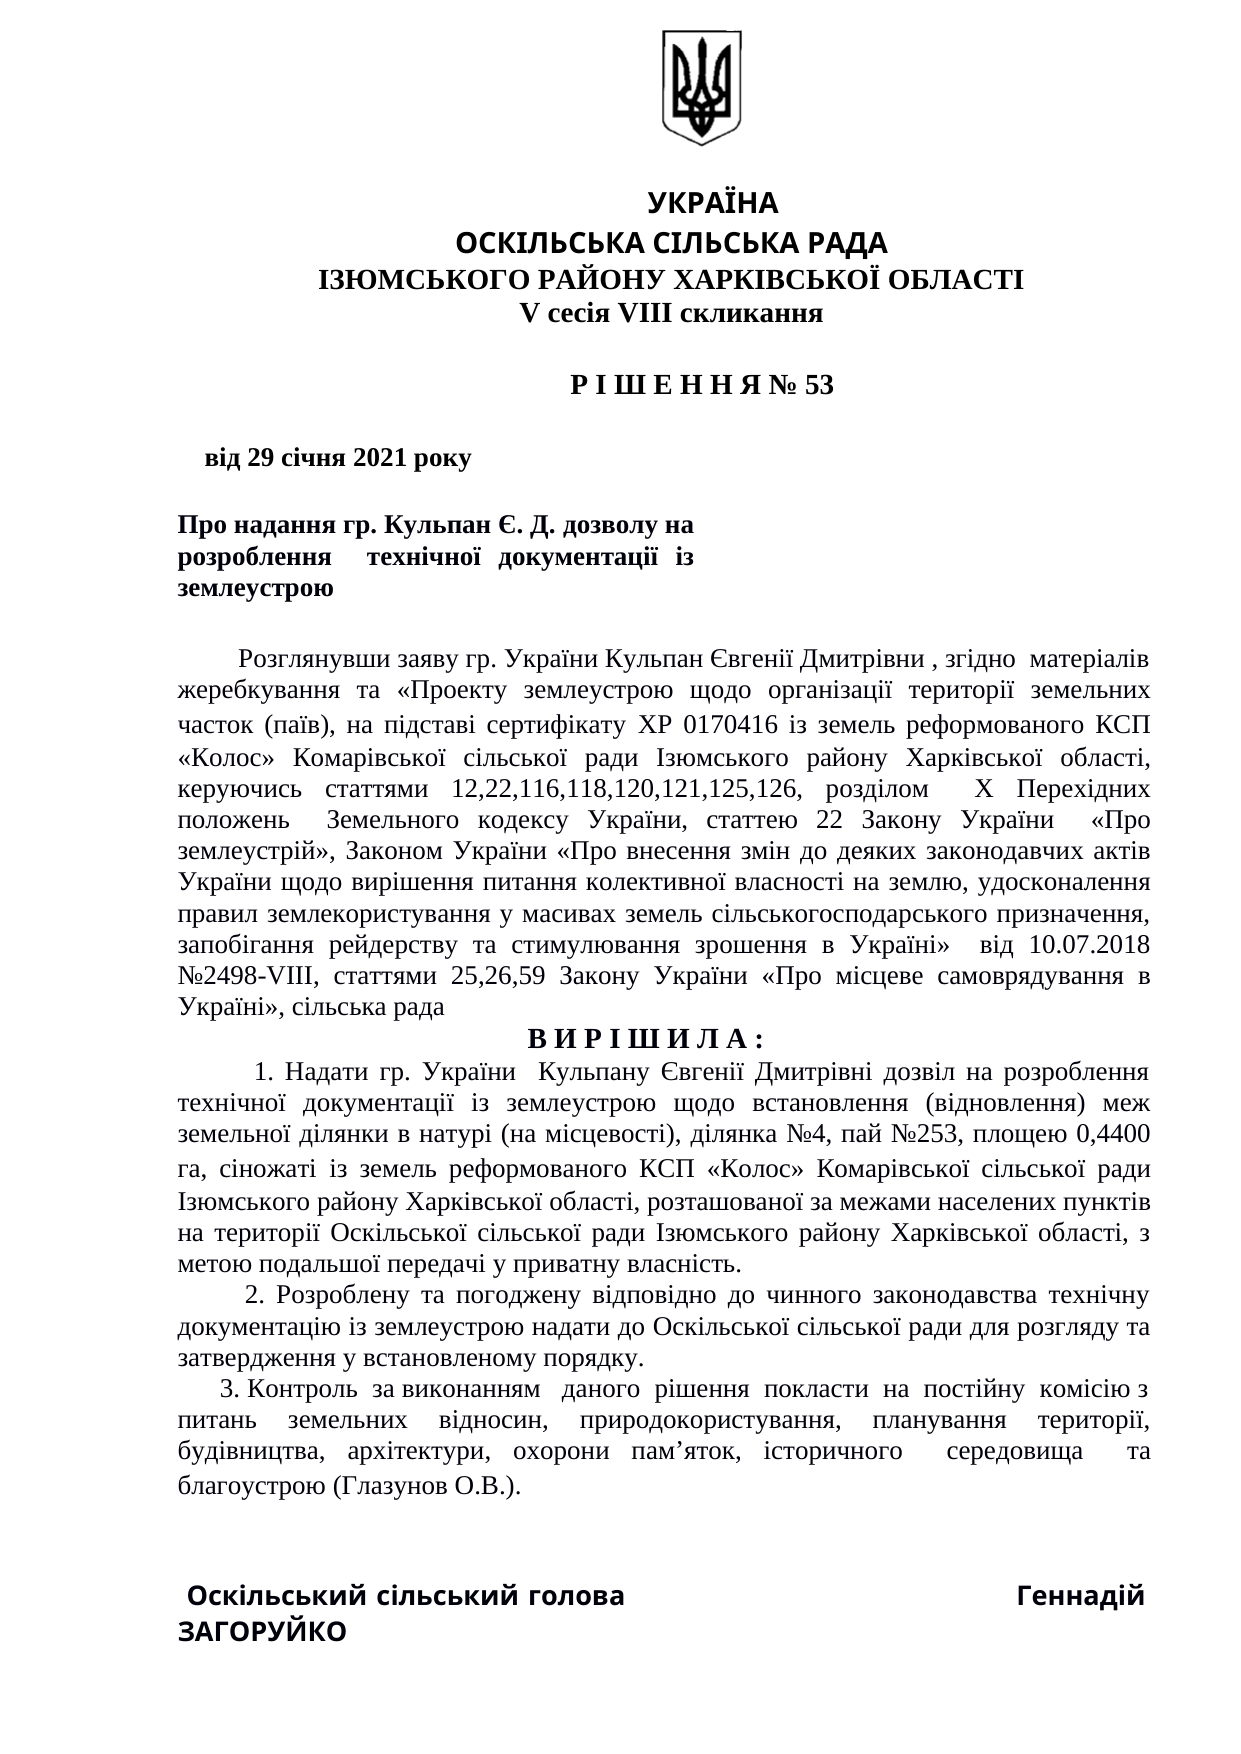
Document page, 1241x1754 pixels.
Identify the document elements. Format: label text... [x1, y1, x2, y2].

text Розглянувши заяву гр. України Кульпан Євгенії Дмитрівни , згідно матеріалів жеребкування та «Проекту землеустрою щодо організації території земельних часток (паїв), на підставі сертифікату ХР 0170416 із земель реформованого КСП «Колос» Комарівської сільської ради Ізюмського району Харківської області, керуючись статтями 12,22,116,118,120,121,125,126, розділом Х Перехідних положень Земельного кодексу України, статтею 22 Закону України «Про землеустрій», Законом України «Про внесення змін до деяких законодавчих актів України щодо вирішення питання колективної власності на землю, удосконалення правил землекористування у масивах земель сільськогосподарського призначення, запобігання рейдерству та стимулювання зрошення в Україні» від 10.07.2018 №2498-VIII, статтями 25,26,59 Закону України «Про місцеве самоврядування в Україні», сільська рада [177, 642, 1152, 1021]
text ОСКІЛЬСЬКА СІЛЬСЬКА РАДА [191, 222, 1152, 262]
text Р І Ш Е Н Н Я № 53 [191, 367, 1152, 401]
text V сесія VІІІ скликання [191, 296, 1152, 329]
text Оскільський сільський голова Геннадій ЗАГОРУЙКО [177, 1576, 1152, 1650]
text 1. Надати гр. України Кульпану Євгенії Дмитрівні дозвіл на розроблення технічної документації із землеустрою щодо встановлення (відновлення) меж земельної ділянки в натурі (на місцевості), ділянка №4, пай №253, площею 0,4400 га, сіножаті із земель реформованого КСП «Колос» Комарівської сільської ради Ізюмського району Харківської області, розташованої за межами населених пунктів на території Оскільської сільської ради Ізюмського району Харківської області, з метою подальшої передачі у приватну власність. [177, 1055, 1152, 1278]
picture [626, 29, 785, 183]
text УКРАЇНА [191, 183, 1152, 222]
text 3. Контроль за виконанням даного рішення покласти на постійну комісію з питань земельних відносин, природокористування, планування території, будівництва, архітектури, охорони пам’яток, історичного середовища та благоустрою (Глазунов О.В.). [177, 1372, 1152, 1502]
text 2. Розроблену та погоджену відповідно до чинного законодавства технічну документацію із землеустрою надати до Оскільської сільської ради для розгляду та затвердження у встановленому порядку. [177, 1278, 1152, 1372]
text ІЗЮМСЬКОГО РАЙОНУ ХАРКІВСЬКОЇ ОБЛАСТІ [191, 262, 1152, 296]
text В И Р І Ш И Л А : [177, 1021, 1152, 1055]
text від 29 січня 2021 року [191, 441, 1152, 472]
text Про надання гр. Кульпан Є. Д. дозволу на розроблення технічної документації із землеустрою [177, 509, 694, 602]
